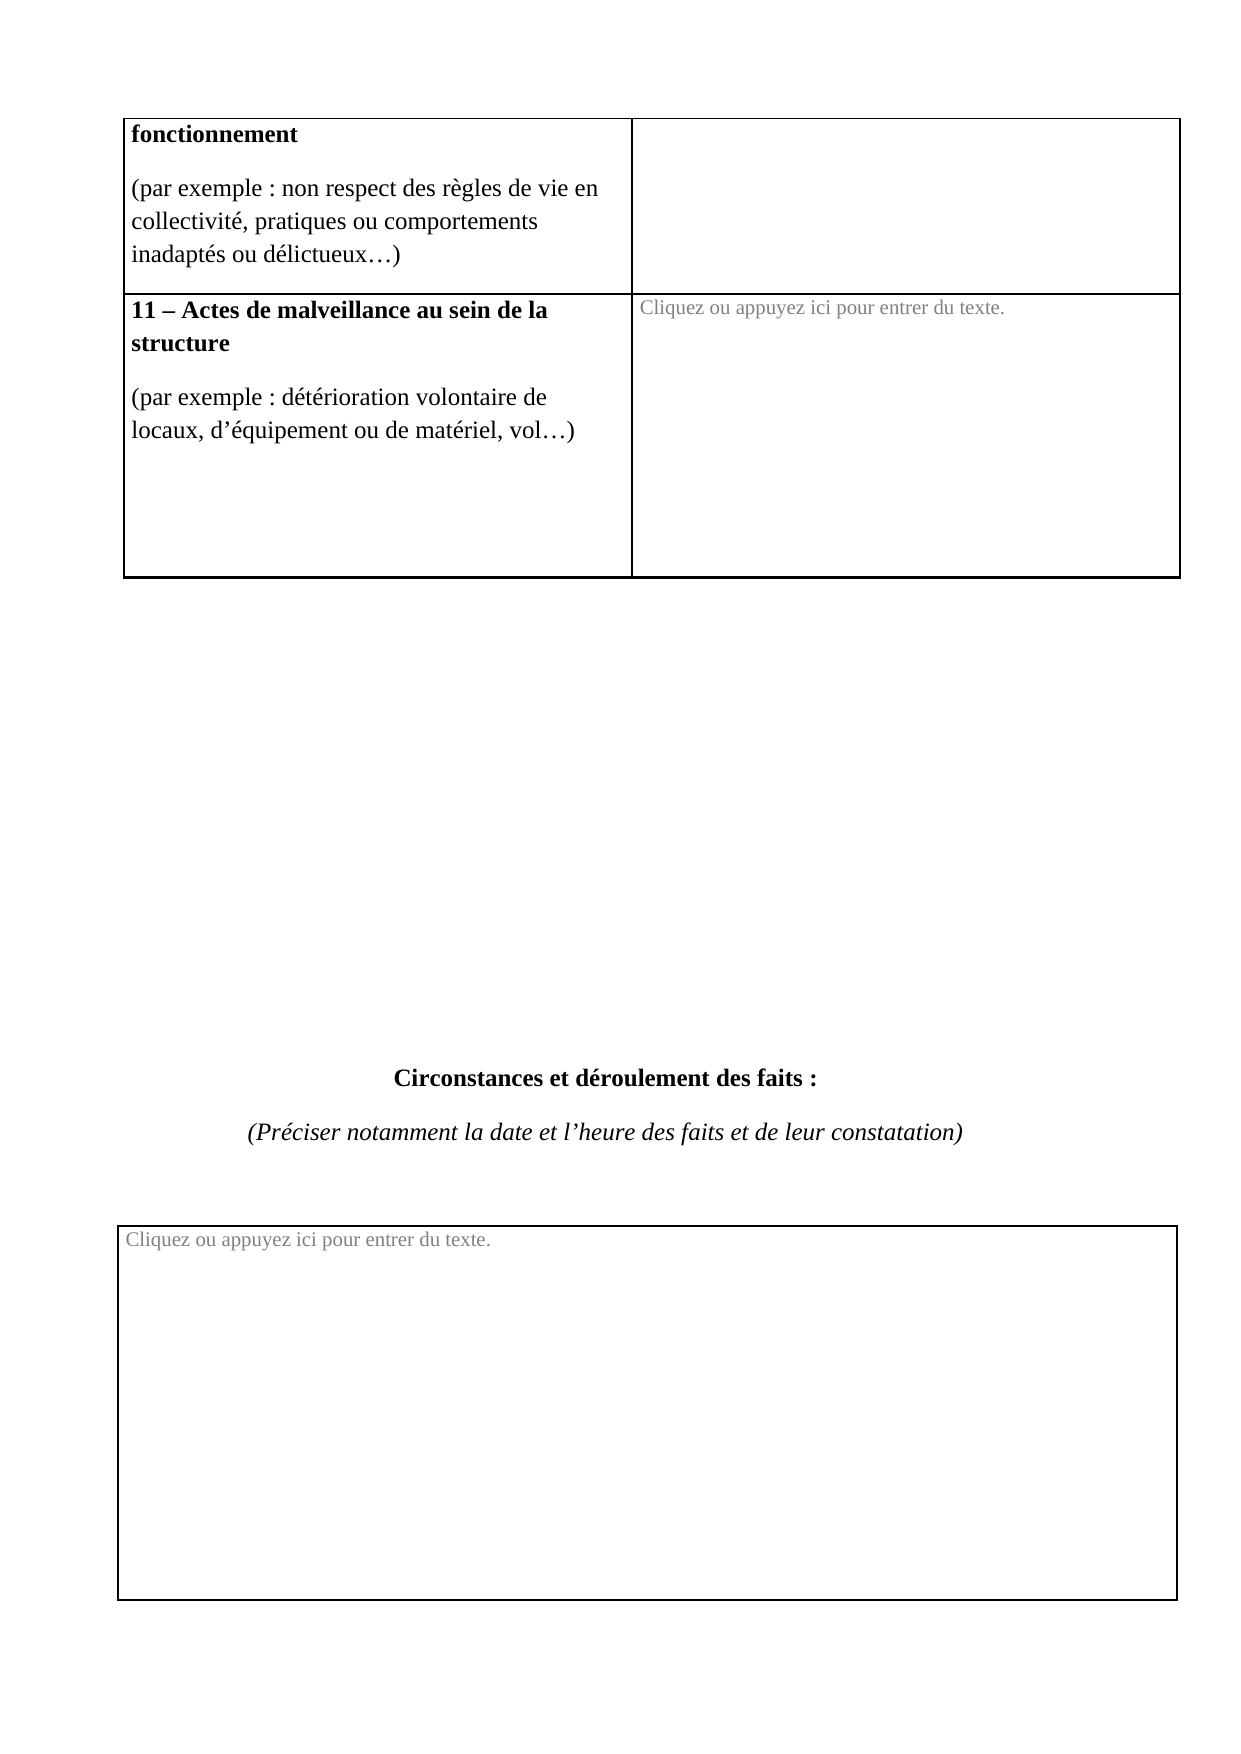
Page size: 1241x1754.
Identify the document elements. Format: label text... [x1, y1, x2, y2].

table_header [119, 1227, 1176, 1598]
table_cell 11 – Actes de malveillance au sein de la structure (par exemple : détérioration volontaire de locaux, d’équipement ou de matériel, vol…) [125, 295, 631, 576]
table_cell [125, 119, 631, 293]
table_cell [633, 295, 1179, 576]
text Circonstances et déroulement des faits : [118, 1063, 1092, 1092]
table_cell [633, 119, 1179, 293]
text (Préciser notamment la date et l’heure des faits et de leur constatation) [118, 1117, 1092, 1146]
